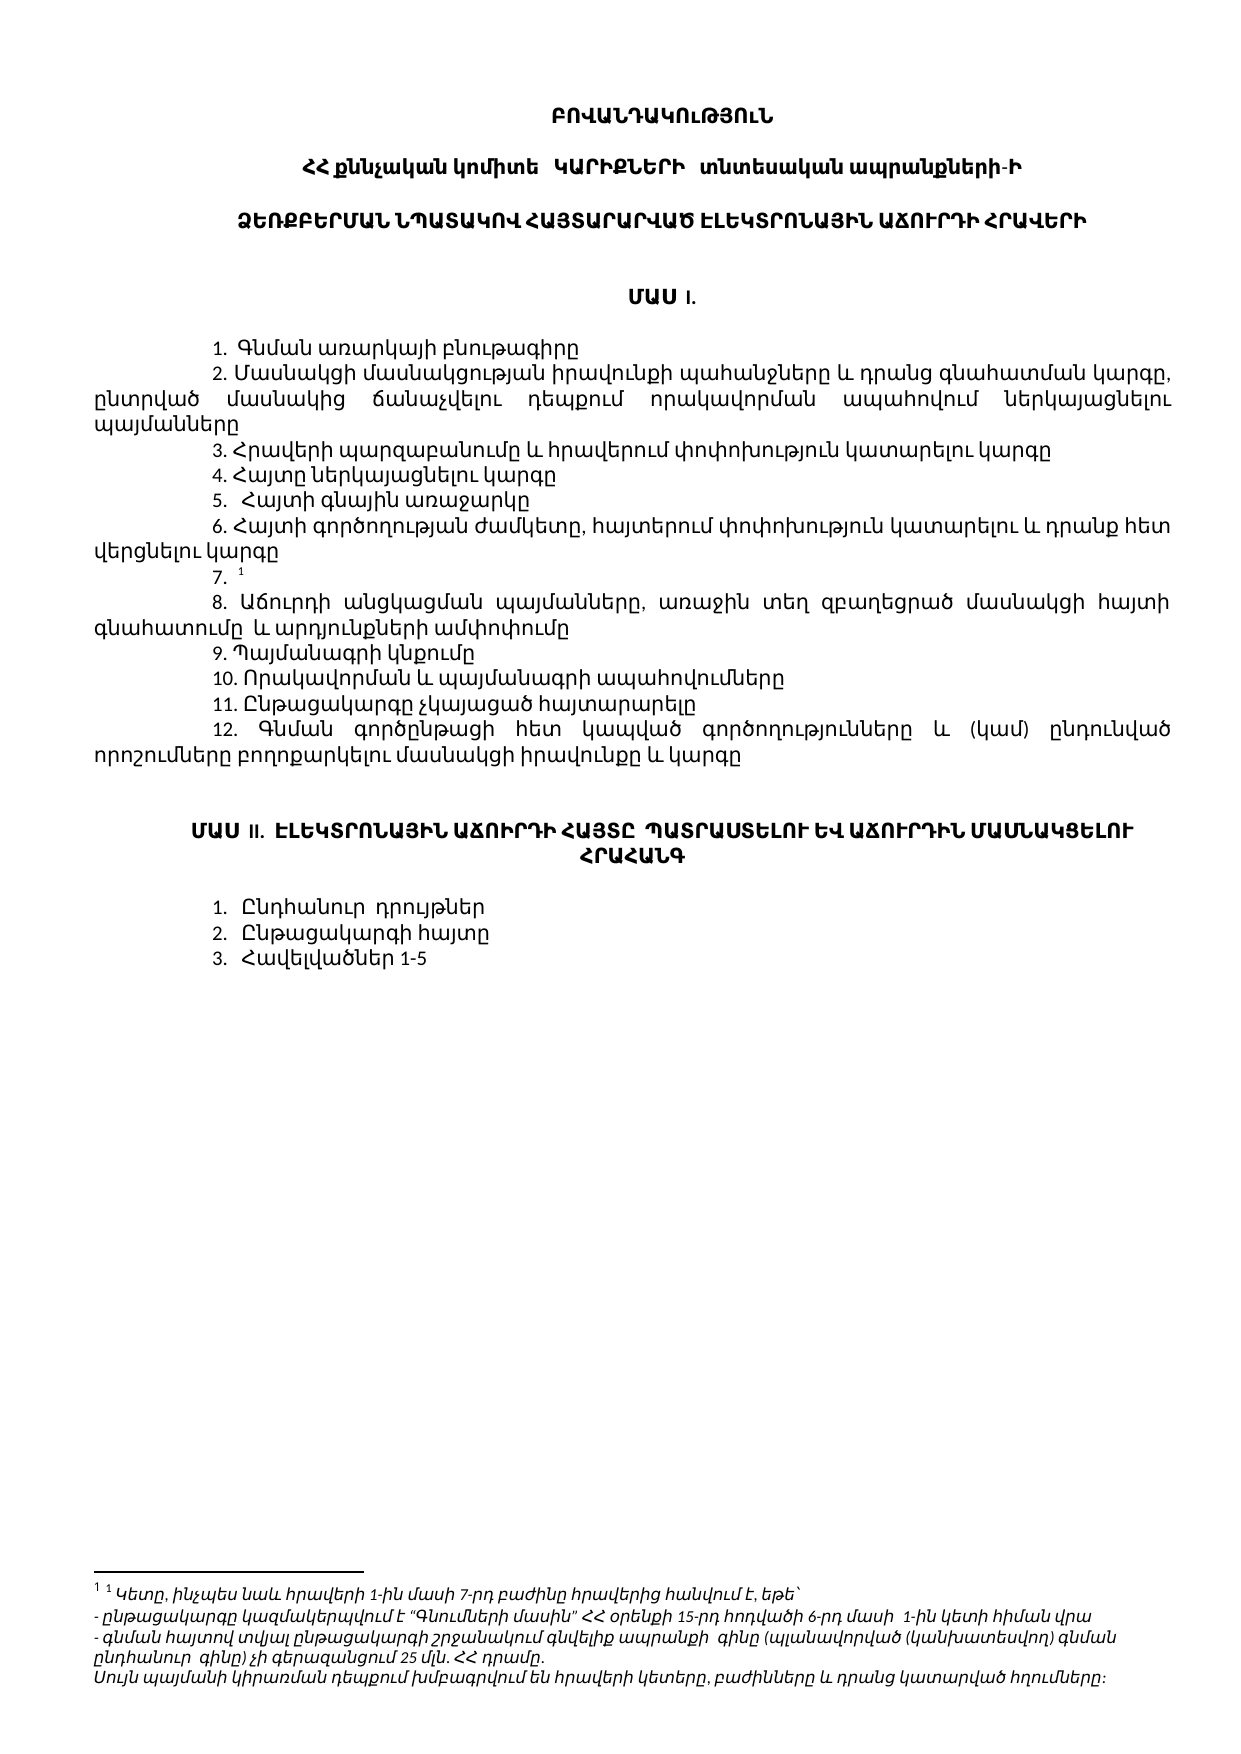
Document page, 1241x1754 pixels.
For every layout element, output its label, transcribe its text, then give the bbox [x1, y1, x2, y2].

text 2. Ընթացակարգի հայտը [94, 920, 1171, 945]
text 9. Պայմանագրի կնքումը [94, 640, 1171, 666]
text ՄԱՍ II. ԷԼԵԿՏՐՈՆԱՅԻՆ ԱՃՈԻՐԴԻ ՀԱՅՏԸ ՊԱՏՐԱՍՏԵԼՈՒ ԵՎ ԱՃՈՒՐԴԻՆ ՄԱՍՆԱԿՑԵԼՈՒ ՀՐԱՀԱՆԳ [94, 818, 1171, 869]
text ԲՈՎԱՆԴԱԿՈւԹՅՈւՆ [94, 103, 1171, 128]
text 4. Հայտը ներկայացնելու կարգը [94, 462, 1171, 488]
text 12. Գնման գործընթացի հետ կապված գործողությունները և (կամ) ընդունված որոշումները բողոքարկելու մասնակցի իրավունքը և կարգը [94, 716, 1171, 767]
text 3. Հրավերի պարզաբանումը և հրավերում փոփոխություն կատարելու կարգը [94, 437, 1171, 462]
text 6. Հայտի գործողության ժամկետը, հայտերում փոփոխություն կատարելու և դրանք հետ վերցնելու կարգը [94, 513, 1171, 564]
text 5. Հայտի գնային առաջարկը [94, 488, 1171, 513]
text 2. Մասնակցի մասնակցության իրավունքի պահանջները և դրանց գնահատման կարգը, ընտրված մասնակից ճանաչվելու դեպքում որակավորման ապահովում ներկայացնելու պայմանները [94, 361, 1171, 437]
text 10. Որակավորման և պայմանագրի ապահովումները [94, 666, 1171, 691]
text ՄԱՍ I. [94, 284, 1171, 310]
text 7. 1 [94, 564, 1171, 589]
text 1. Գնման առարկայի բնութագիրը [94, 335, 1171, 361]
text 3. Հավելվածներ 1-5 [94, 945, 1171, 971]
text ՀՀ քննչական կոմիտե ԿԱՐԻՔՆԵՐԻ տնտեսական ապրանքների-Ի [94, 154, 1171, 179]
text ՁԵՌՔԲԵՐՄԱՆ ՆՊԱՏԱԿՈՎ ՀԱՅՏԱՐԱՐՎԱԾ ԷԼԵԿՏՐՈՆԱՅԻՆ ԱՃՈՒՐԴԻ ՀՐԱՎԵՐԻ [94, 208, 1171, 233]
text 8. Աճուրդի անցկացման պայմանները, առաջին տեղ զբաղեցրած մասնակցի հայտի գնահատումը և արդյունքների ամփոփումը [94, 589, 1171, 640]
text 11. Ընթացակարգը չկայացած հայտարարելը [94, 691, 1171, 716]
text 1. Ընդհանուր դրույթներ [94, 894, 1171, 920]
